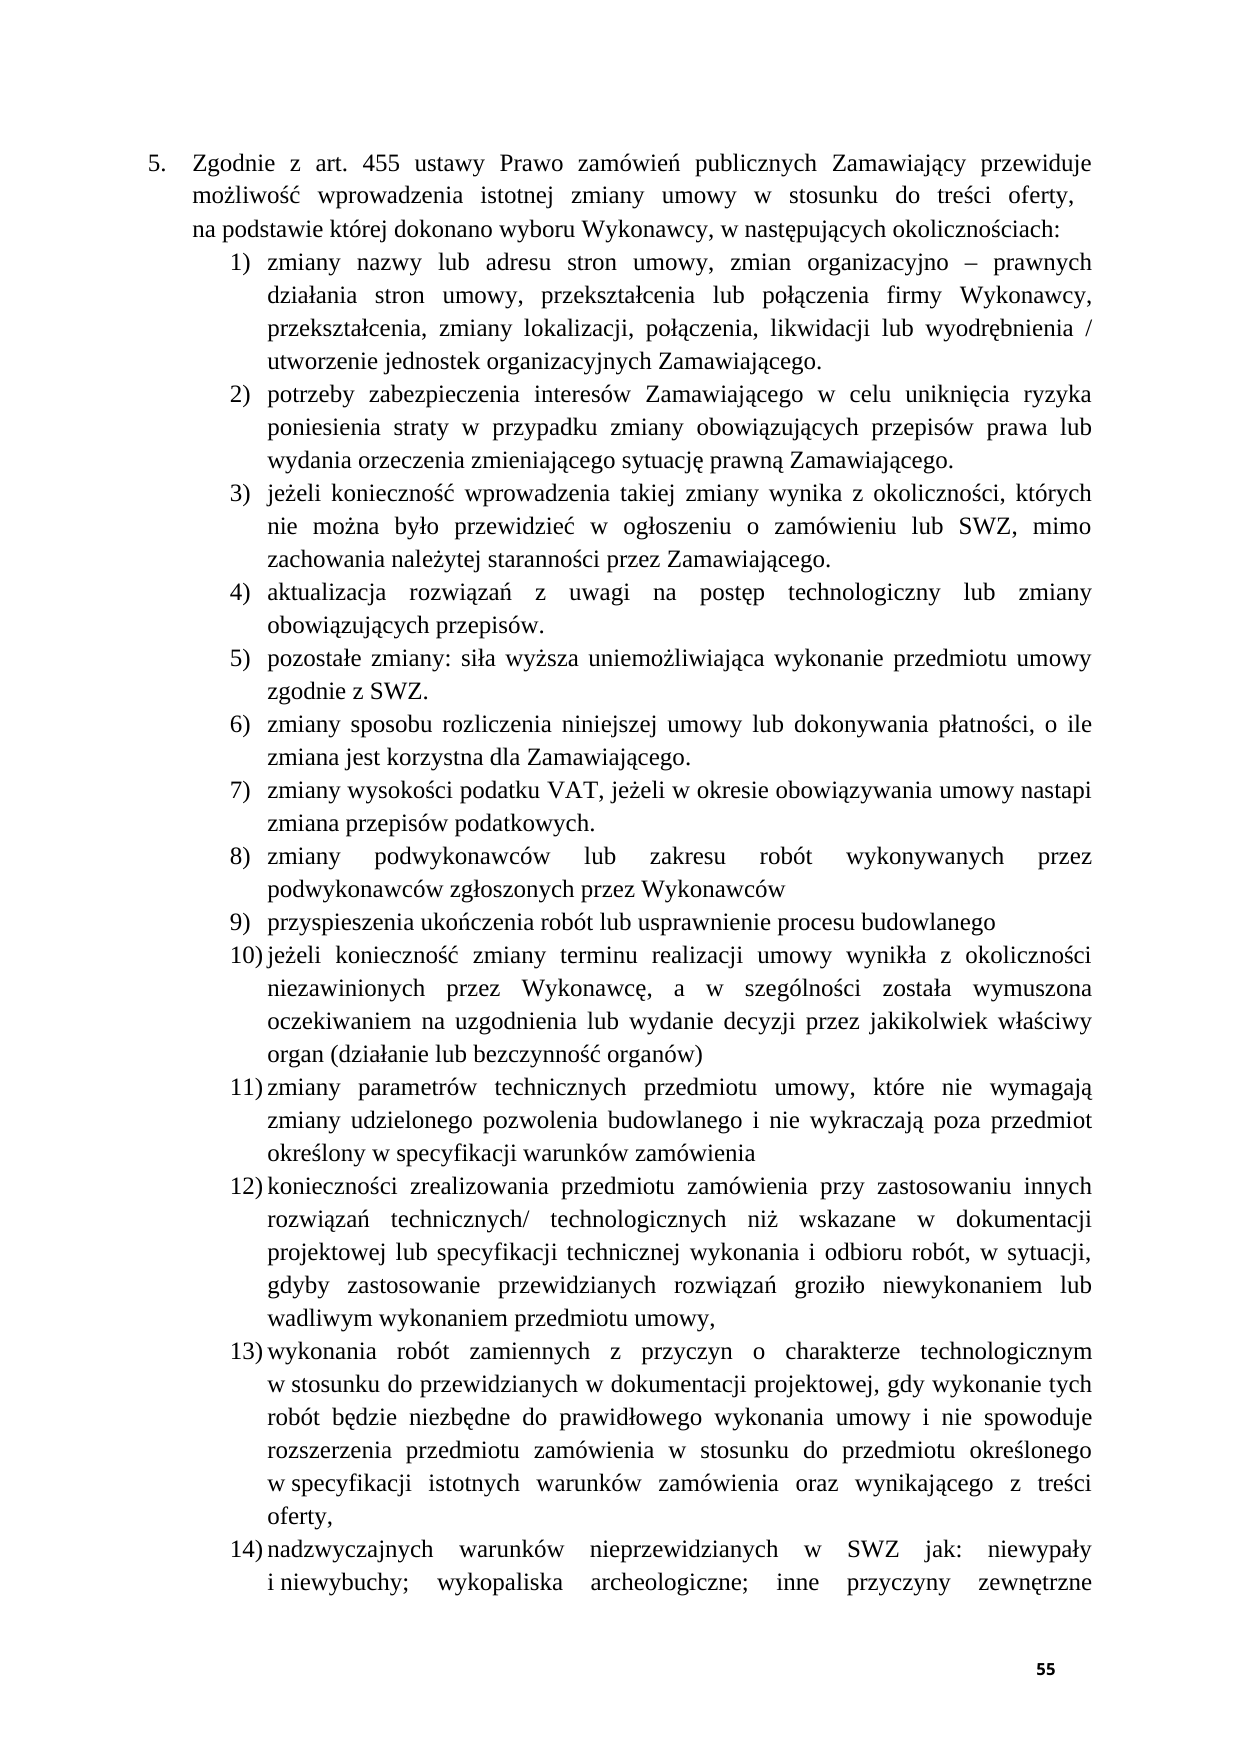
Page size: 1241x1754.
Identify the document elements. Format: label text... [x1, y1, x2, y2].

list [229, 1534, 1093, 1596]
list zmiany nazwy lub adresu stron umowy, zmian organizacyjno – prawnych działania stron umowy, przekształcenia lub połączenia firmy Wykonawcy, przekształcenia, zmiany lokalizacji, połączenia, likwidacji lub wyodrębnienia / utworzenie jednostek organizacyjnych Zamawiającego. [229, 247, 1093, 374]
list zmiany podwykonawców lub zakresu robót wykonywanych przez podwykonawców zgłoszonych przez Wykonawców [229, 841, 1093, 903]
list Zgodnie z art. 455 ustawy Prawo zamówień publicznych Zamawiający przewiduje możliwość wprowadzenia istotnej zmiany umowy w stosunku do treści oferty, na podstawie której dokonano wyboru Wykonawcy, w następujących okolicznościach: [148, 148, 1093, 242]
list jeżeli konieczność zmiany terminu realizacji umowy wynikła z okoliczności niezawinionych przez Wykonawcę, a w szególności została wymuszona oczekiwaniem na uzgodnienia lub wydanie decyzji przez jakikolwiek właściwy organ (działanie lub bezczynność organów) [229, 940, 1093, 1068]
list zmiany wysokości podatku VAT, jeżeli w okresie obowiązywania umowy nastapi zmiana przepisów podatkowych. [229, 775, 1093, 837]
list zmiany sposobu rozliczenia niniejszej umowy lub dokonywania płatności, o ile zmiana jest korzystna dla Zamawiającego. [229, 709, 1093, 771]
list przyspieszenia ukończenia robót lub usprawnienie procesu budowlanego [229, 907, 1093, 936]
list zmiany parametrów technicznych przedmiotu umowy, które nie wymagają zmiany udzielonego pozwolenia budowlanego i nie wykraczają poza przedmiot określony w specyfikacji warunków zamówienia [229, 1072, 1093, 1167]
list jeżeli konieczność wprowadzenia takiej zmiany wynika z okoliczności, których nie można było przewidzieć w ogłoszeniu o zamówieniu lub SWZ, mimo zachowania należytej staranności przez Zamawiającego. [229, 478, 1093, 573]
list aktualizacja rozwiązań z uwagi na postęp technologiczny lub zmiany obowiązujących przepisów. [229, 577, 1093, 639]
list konieczności zrealizowania przedmiotu zamówienia przy zastosowaniu innych rozwiązań technicznych/ technologicznych niż wskazane w dokumentacji projektowej lub specyfikacji technicznej wykonania i odbioru robót, w sytuacji, gdyby zastosowanie przewidzianych rozwiązań groziło niewykonaniem lub wadliwym wykonaniem przedmiotu umowy, [229, 1171, 1093, 1332]
list wykonania robót zamiennych z przyczyn o charakterze technologicznym w stosunku do przewidzianych w dokumentacji projektowej, gdy wykonanie tych robót będzie niezbędne do prawidłowego wykonania umowy i nie spowoduje rozszerzenia przedmiotu zamówienia w stosunku do przedmiotu określonego w specyfikacji istotnych warunków zamówienia oraz wynikającego z treści oferty, [229, 1336, 1093, 1530]
list potrzeby zabezpieczenia interesów Zamawiającego w celu uniknięcia ryzyka poniesienia straty w przypadku zmiany obowiązujących przepisów prawa lub wydania orzeczenia zmieniającego sytuację prawną Zamawiającego. [229, 379, 1093, 473]
list pozostałe zmiany: siła wyższa uniemożliwiająca wykonanie przedmiotu umowy zgodnie z SWZ. [229, 643, 1093, 705]
